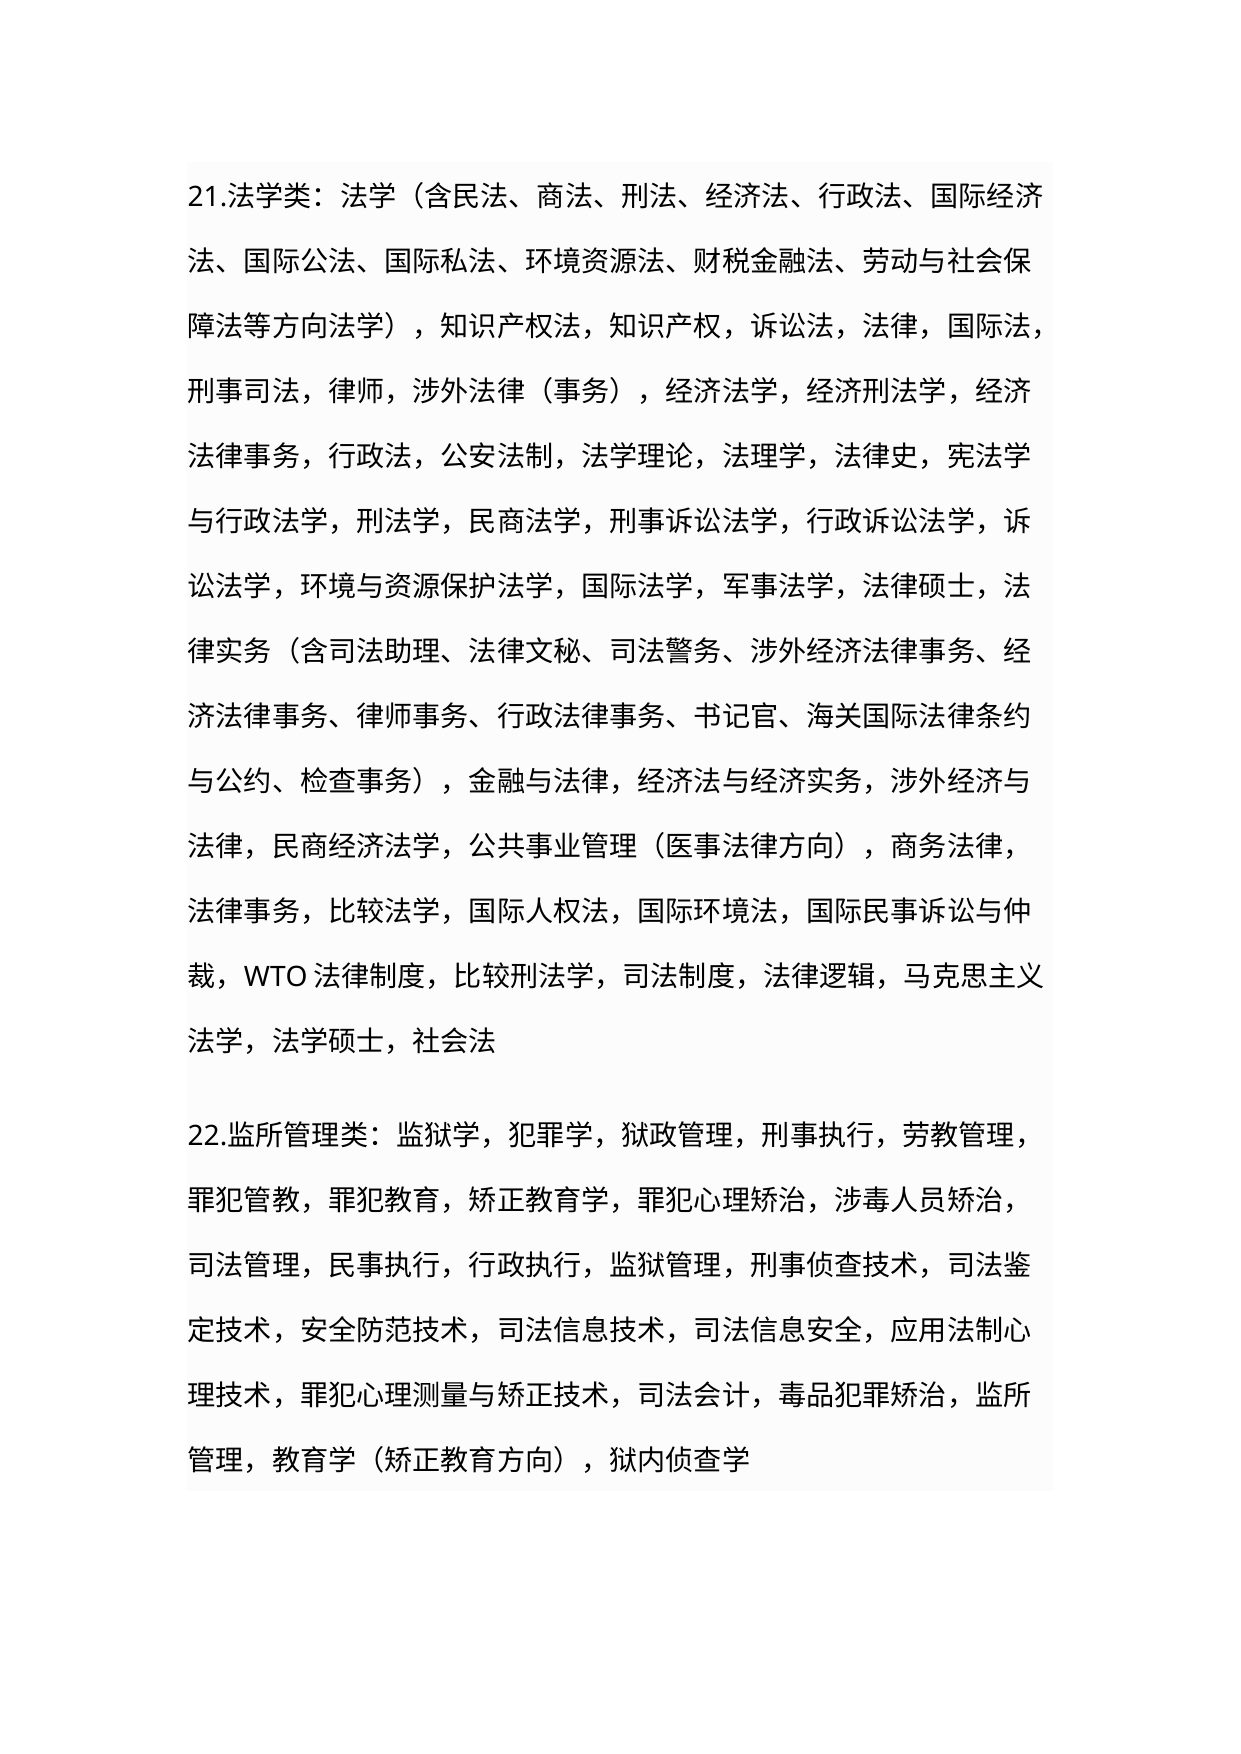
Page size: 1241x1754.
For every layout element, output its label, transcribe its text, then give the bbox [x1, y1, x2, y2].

text 21.法学类：法学（含民法、商法、刑法、经济法、行政法、国际经济法、国际公法、国际私法、环境资源法、财税金融法、劳动与社会保障法等方向法学），知识产权法，知识产权，诉讼法，法律，国际法，刑事司法，律师，涉外法律（事务），经济法学，经济刑法学，经济法律事务，行政法，公安法制，法学理论，法理学，法律史，宪法学与行政法学，刑法学，民商法学，刑事诉讼法学，行政诉讼法学，诉讼法学，环境与资源保护法学，国际法学，军事法学，法律硕士，法律实务（含司法助理、法律文秘、司法警务、涉外经济法律事务、经济法律事务、律师事务、行政法律事务、书记官、海关国际法律条约与公约、检查事务），金融与法律，经济法与经济实务，涉外经济与法律，民商经济法学，公共事业管理（医事法律方向），商务法律，法律事务，比较法学，国际人权法，国际环境法，国际民事诉讼与仲裁，WTO法律制度，比较刑法学，司法制度，法律逻辑，马克思主义法学，法学硕士，社会法 [187, 162, 1053, 1072]
text 22.监所管理类：监狱学，犯罪学，狱政管理，刑事执行，劳教管理，罪犯管教，罪犯教育，矫正教育学，罪犯心理矫治，涉毒人员矫治，司法管理，民事执行，行政执行，监狱管理，刑事侦查技术，司法鉴定技术，安全防范技术，司法信息技术，司法信息安全，应用法制心理技术，罪犯心理测量与矫正技术，司法会计，毒品犯罪矫治，监所管理，教育学（矫正教育方向），狱内侦查学 [187, 1101, 1053, 1491]
